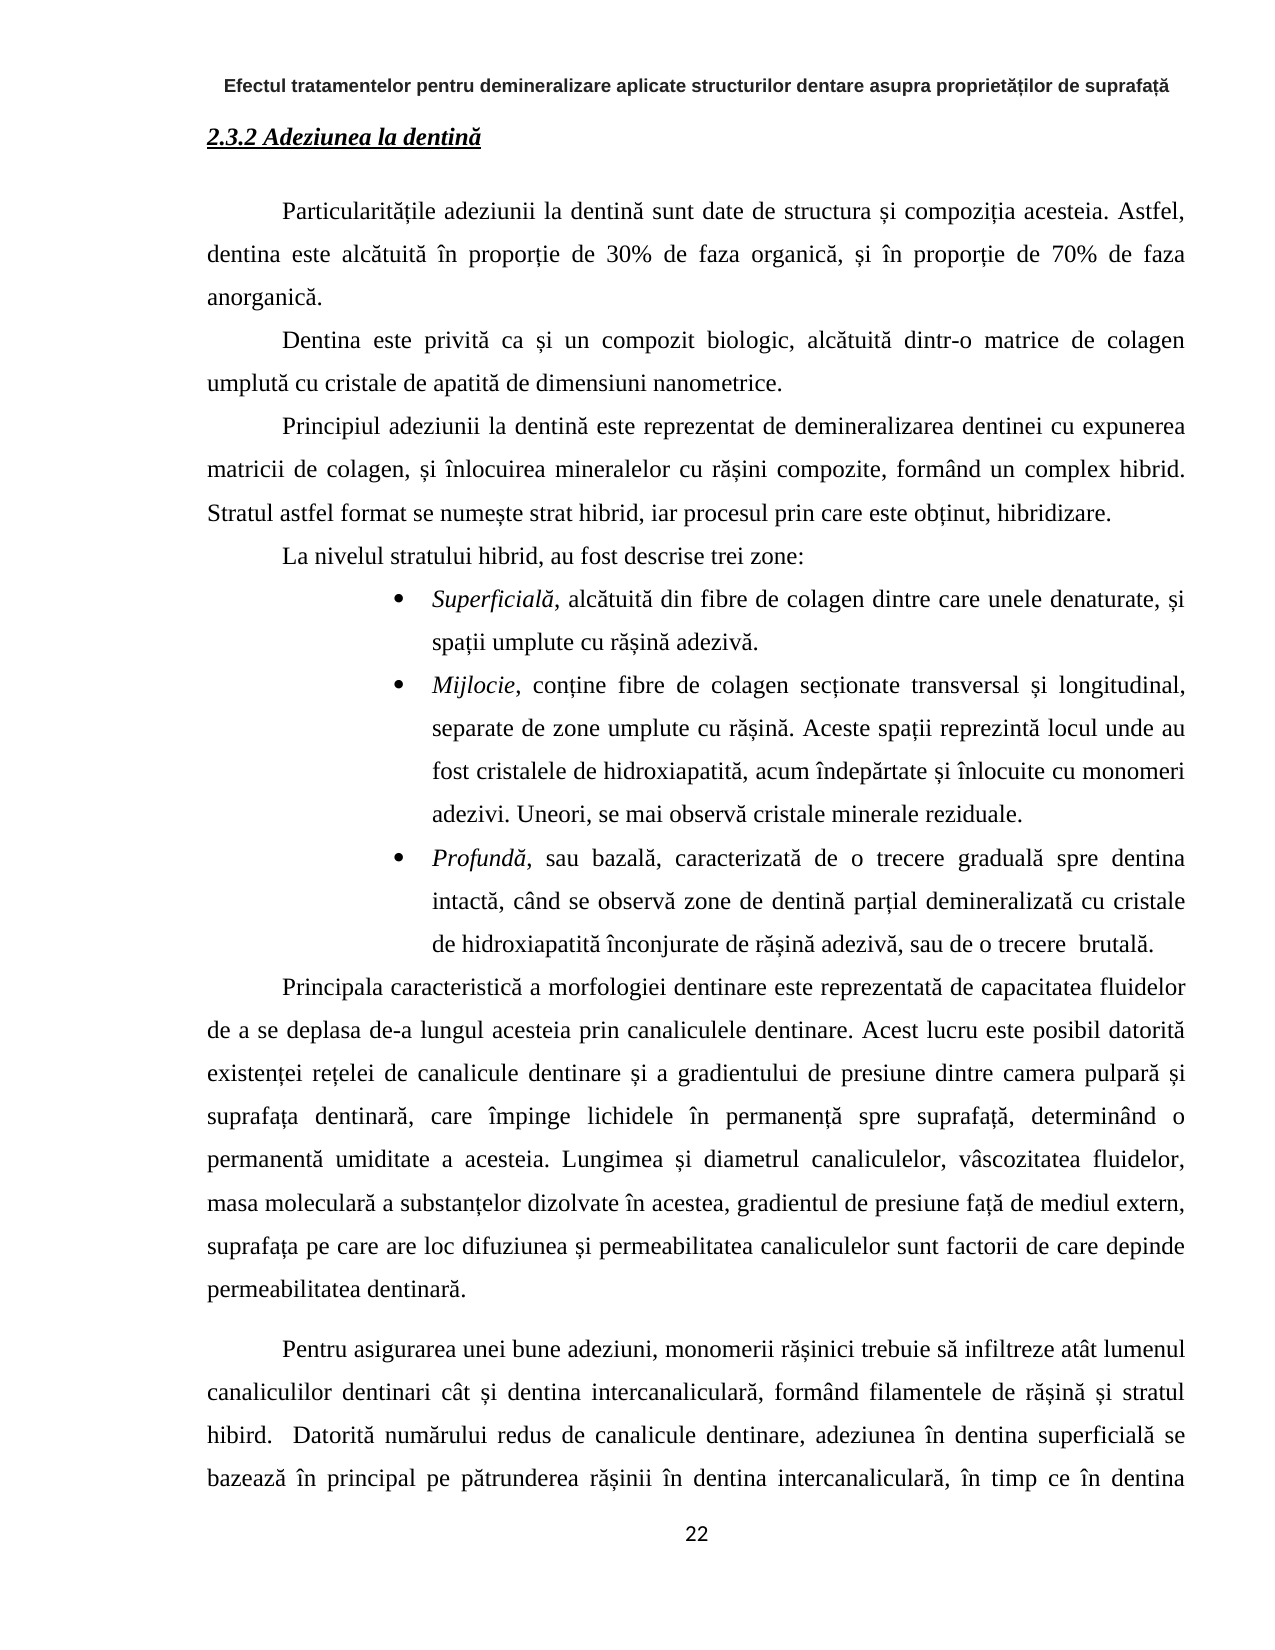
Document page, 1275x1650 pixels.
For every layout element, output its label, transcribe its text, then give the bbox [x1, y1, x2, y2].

subtitle 2.3.2 Adeziunea la dentină [207, 122, 1186, 151]
text Principiul adeziunii la dentină este reprezentat de demineralizarea dentinei cu expunerea matricii de colagen, și înlocuirea mineralelor cu rășini compozite, formând un complex hibrid. Stratul astfel format se numește strat hibrid, iar procesul prin care este obținut, hibridizare. [207, 411, 1186, 526]
text Principala caracteristică a morfologiei dentinare este reprezentată de capacitatea fluidelor de a se deplasa de-a lungul acesteia prin canaliculele dentinare. Acest lucru este posibil datorită existenței rețelei de canalicule dentinare și a gradientului de presiune dintre camera pulpară și suprafața dentinară, care împinge lichidele în permanență spre suprafață, determinând o permanentă umiditate a acesteia. Lungimea și diametrul canaliculelor, vâscozitatea fluidelor, masa moleculară a substanțelor dizolvate în acestea, gradientul de presiune față de mediul extern, suprafața pe care are loc difuziunea și permeabilitatea canaliculelor sunt factorii de care depinde permeabilitatea dentinară. [207, 972, 1186, 1303]
list Mijlocie, conține fibre de colagen secționate transversal și longitudinal, separate de zone umplute cu rășină. Aceste spații reprezintă locul unde au fost cristalele de hidroxiapatită, acum îndepărtate și înlocuite cu monomeri adezivi. Uneori, se mai observă cristale minerale reziduale. [394, 670, 1186, 828]
list Profundă, sau bazală, caracterizată de o trecere graduală spre dentina intactă, când se observă zone de dentină parțial demineralizată cu cristale de hidroxiapatită înconjurate de rășină adezivă, sau de o trecere brutală. [394, 843, 1186, 958]
text Particularitățile adeziunii la dentină sunt date de structura și compoziția acesteia. Astfel, dentina este alcătuită în proporție de 30% de faza organică, și în proporție de 70% de faza anorganică. [207, 196, 1186, 311]
list Superficială, alcătuită din fibre de colagen dintre care unele denaturate, și spații umplute cu rășină adezivă. [394, 584, 1186, 656]
text La nivelul stratului hibrid, au fost descrise trei zone: [207, 541, 1186, 569]
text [207, 1334, 1186, 1492]
text Dentina este privită ca și un compozit biologic, alcătuită dintr-o matrice de colagen umplută cu cristale de apatită de dimensiuni nanometrice. [207, 325, 1186, 397]
